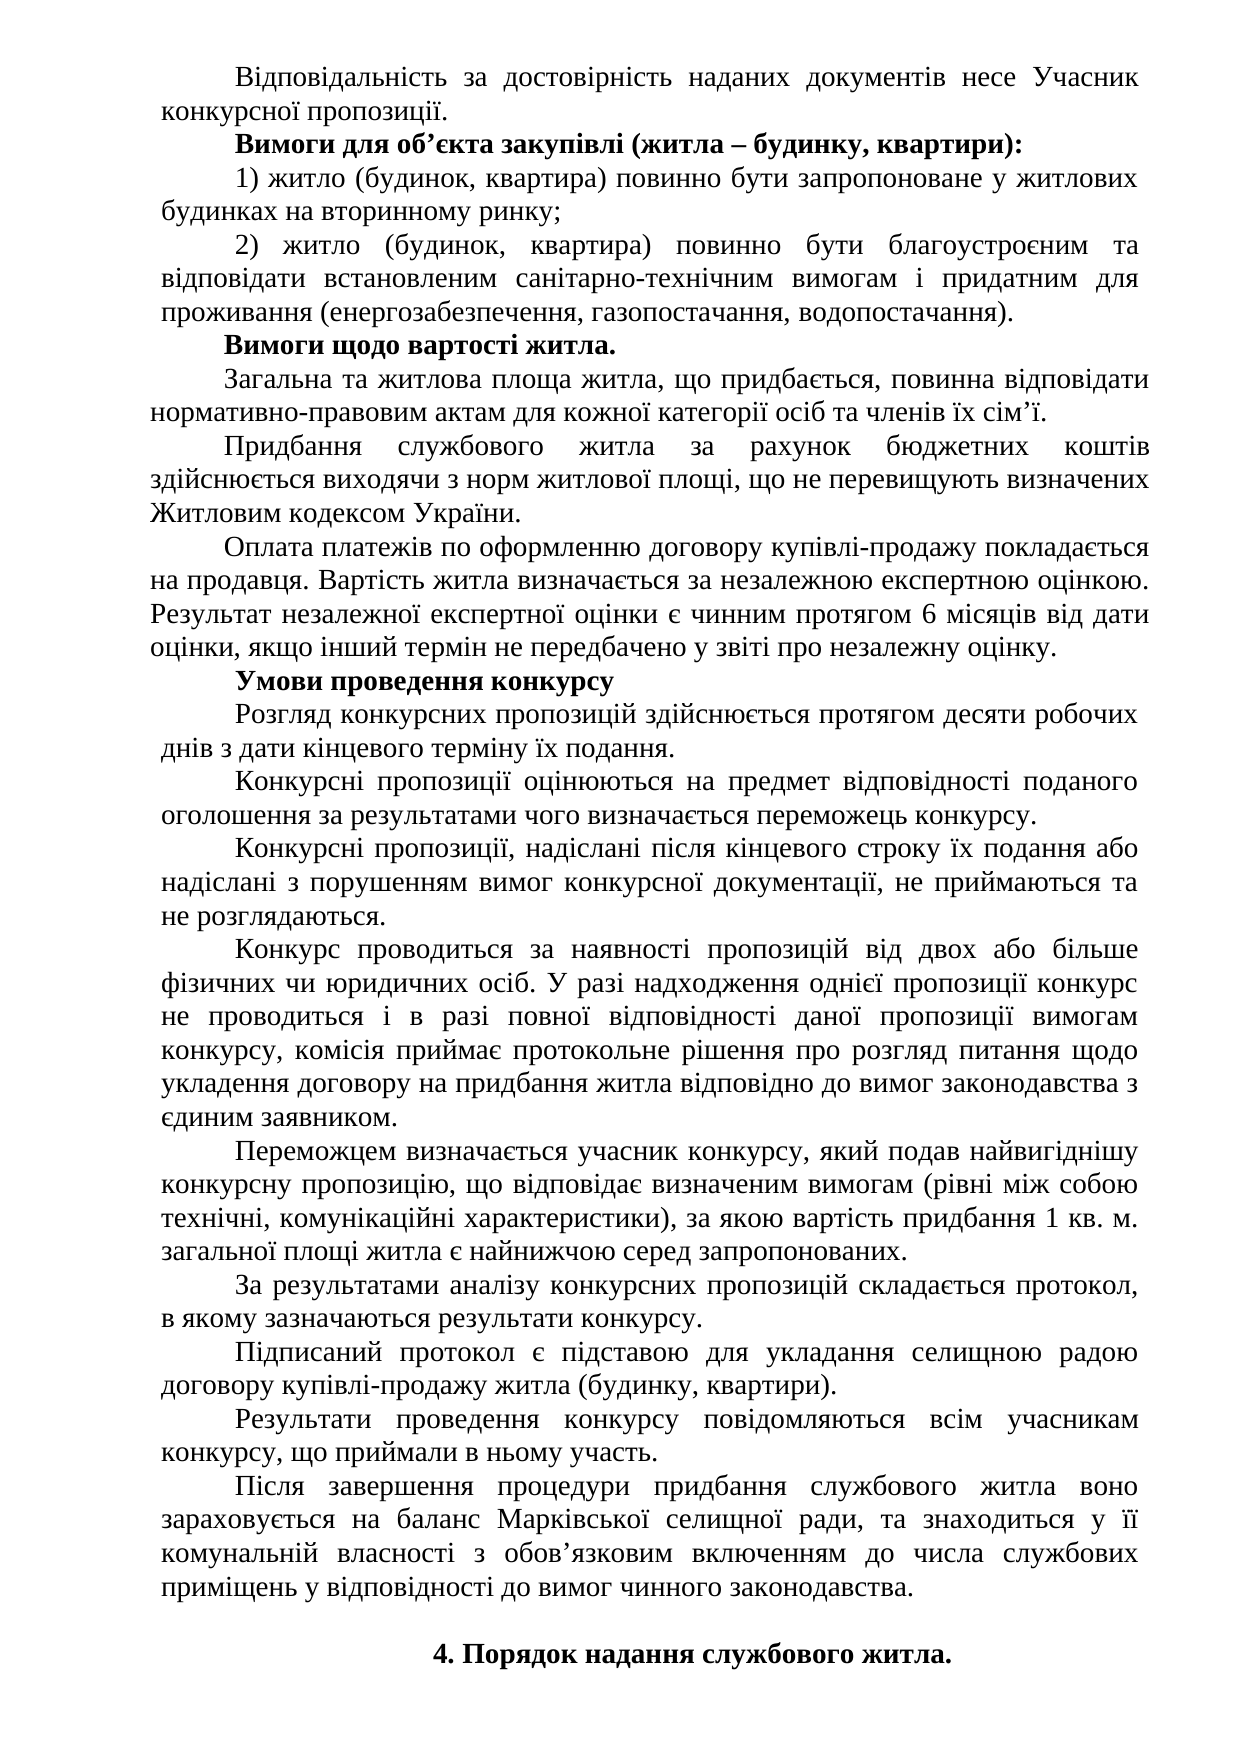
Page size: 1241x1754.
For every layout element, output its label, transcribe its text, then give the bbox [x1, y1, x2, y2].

text За результатами аналізу конкурсних пропозицій складається протокол, в якому зазначаються результати конкурсу. [161, 1267, 1139, 1334]
text Конкурс проводиться за наявності пропозицій від двох або більше фізичних чи юридичних осіб. У разі надходження однієї пропозиції конкурс не проводиться і в разі повної відповідності даної пропозиції вимогам конкурсу, комісія приймає протокольне рішення про розгляд питання щодо укладення договору на придбання житла відповідно до вимог законодавства з єдиним заявником. [161, 931, 1139, 1133]
text Конкурсні пропозиції оцінюються на предмет відповідності поданого оголошення за результатами чого визначається переможець конкурсу. [161, 763, 1139, 831]
text Конкурсні пропозиції, надіслані після кінцевого строку їх подання або надіслані з порушенням вимог конкурсної документації, не приймаються та не розглядаються. [161, 831, 1139, 931]
text Підписаний протокол є підставою для укладання селищною радою договору купівлі-продажу житла (будинку, квартири). [161, 1334, 1139, 1401]
text Загальна та житлова площа житла, що придбається, повинна відповідати нормативно-правовим актам для кожної категорії осіб та членів їх сім’ї. [150, 361, 1151, 428]
text Вимоги щодо вартості житла. [150, 327, 1151, 361]
text Вимоги для об’єкта закупівлі (житла – будинку, квартири): [234, 126, 1151, 160]
list житло (будинок, квартира) повинно бути запропоноване у житлових будинках на вторинному ринку; [161, 160, 1139, 227]
text Розгляд конкурсних пропозицій здійснюється протягом десяти робочих днів з дати кінцевого терміну їх подання. [161, 696, 1139, 763]
subtitle Порядок надання службового житла. [234, 1636, 1151, 1669]
subtitle Умови проведення конкурсу [234, 663, 1151, 696]
text Оплата платежів по оформленню договору купівлі-продажу покладається на продавця. Вартість житла визначається за незалежною експертною оцінкою. Результат незалежної експертної оцінки є чинним протягом 6 місяців від дати оцінки, якщо інший термін не передбачено у звіті про незалежну оцінку. [150, 529, 1151, 663]
text Результати проведення конкурсу повідомляються всім учасникам конкурсу, що приймали в ньому участь. [161, 1401, 1140, 1468]
text Відповідальність за достовірність наданих документів несе Учасник конкурсної пропозиції. [161, 59, 1139, 126]
list житло (будинок, квартира) повинно бути благоустроєним та відповідати встановленим санітарно-технічним вимогам і придатним для проживання (енергозабезпечення, газопостачання, водопостачання). [161, 227, 1139, 327]
text Переможцем визначається учасник конкурсу, який подав найвигіднішу конкурсну пропозицію, що відповідає визначеним вимогам (рівні між собою технічні, комунікаційні характеристики), за якою вартість придбання 1 кв. м. загальної площі житла є найнижчою серед запропонованих. [161, 1133, 1139, 1267]
text Придбання службового житла за рахунок бюджетних коштів здійснюється виходячи з норм житлової площі, що не перевищують визначених Житловим кодексом України. [150, 428, 1151, 529]
text Після завершення процедури придбання службового житла воно зараховується на баланс Марківської селищної ради, та знаходиться у її комунальній власності з обов’язковим включенням до числа службових приміщень у відповідності до вимог чинного законодавства. [161, 1468, 1139, 1602]
